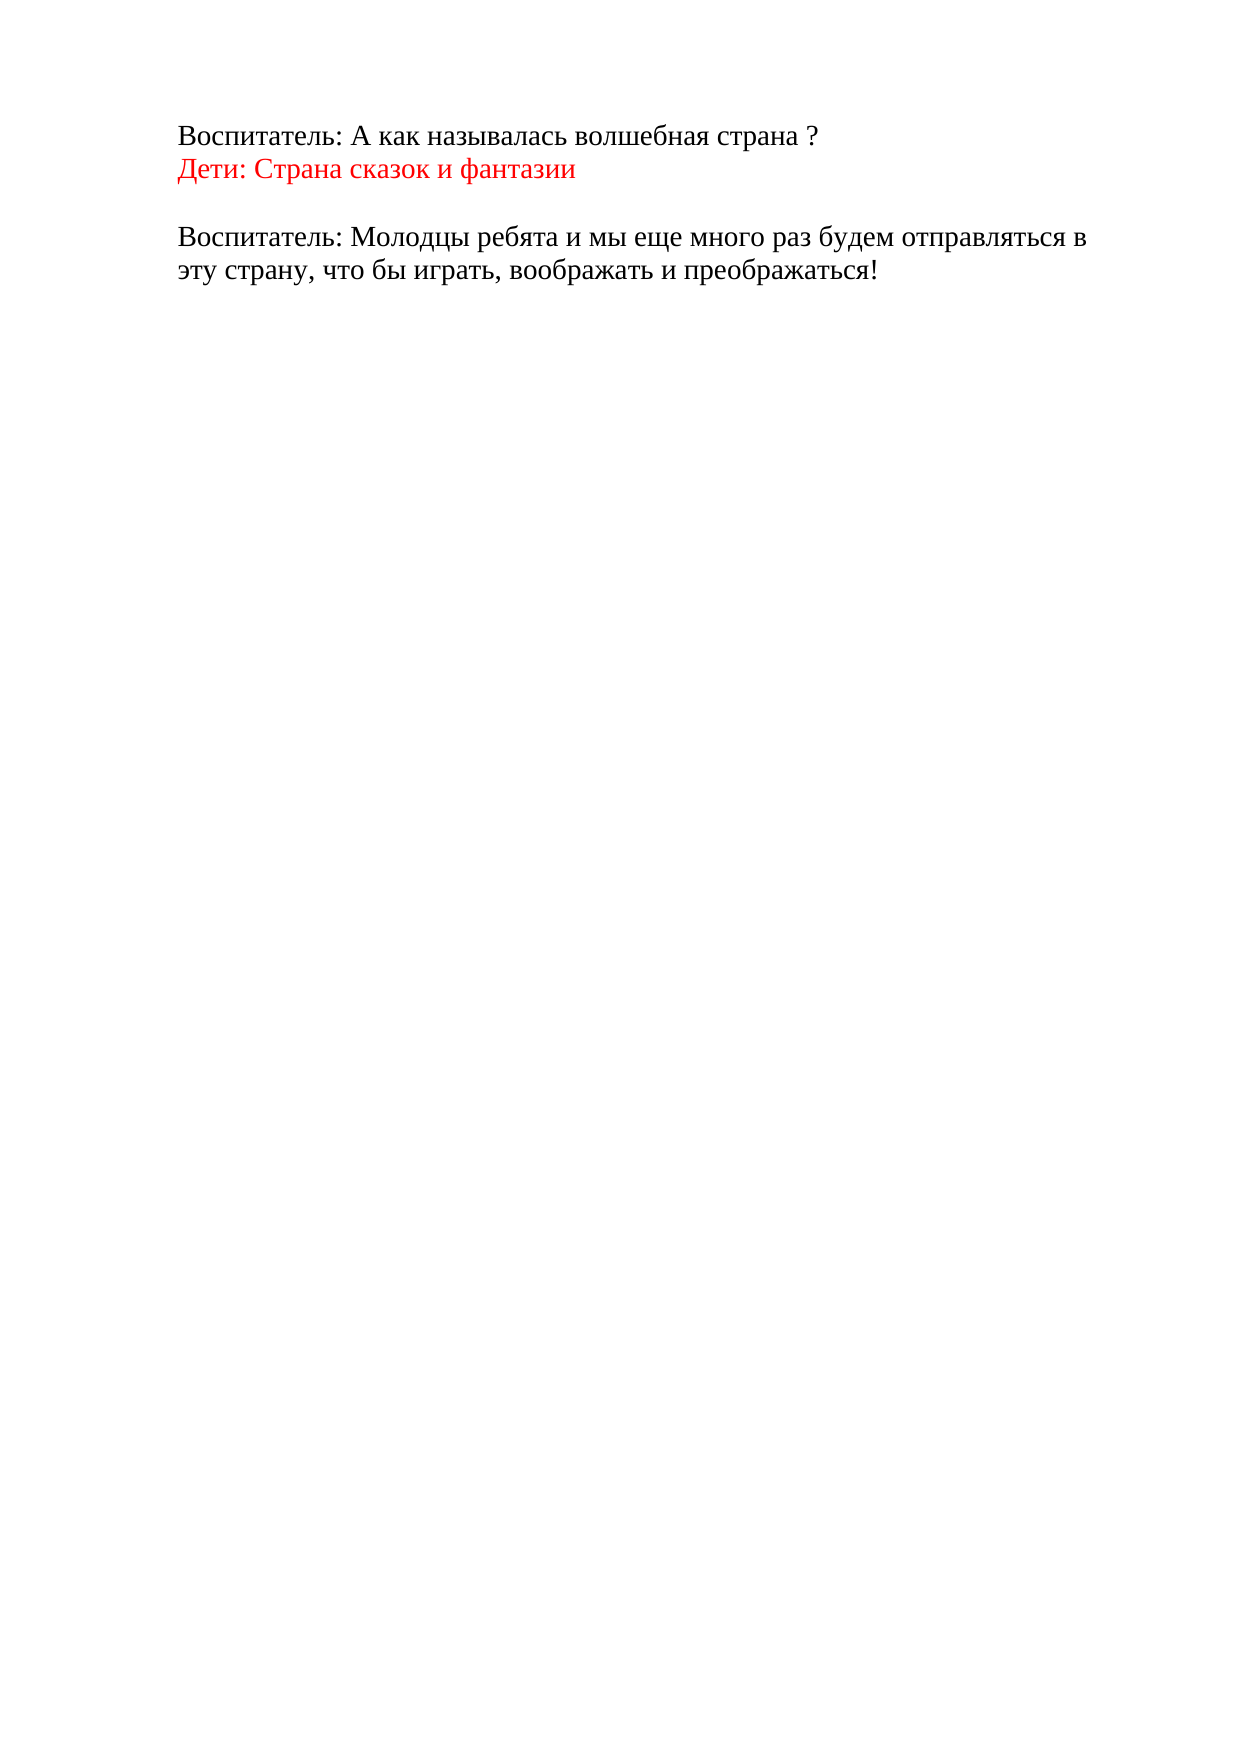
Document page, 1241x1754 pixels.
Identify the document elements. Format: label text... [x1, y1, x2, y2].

text Воспитатель: Молодцы ребята и мы еще много раз будем отправляться в эту страну, что бы играть, воображать и преображаться! [177, 219, 1152, 286]
text Воспитатель: А как называлась волшебная страна ? [177, 118, 1152, 152]
text Дети: Страна сказок и фантазии [177, 152, 1152, 185]
